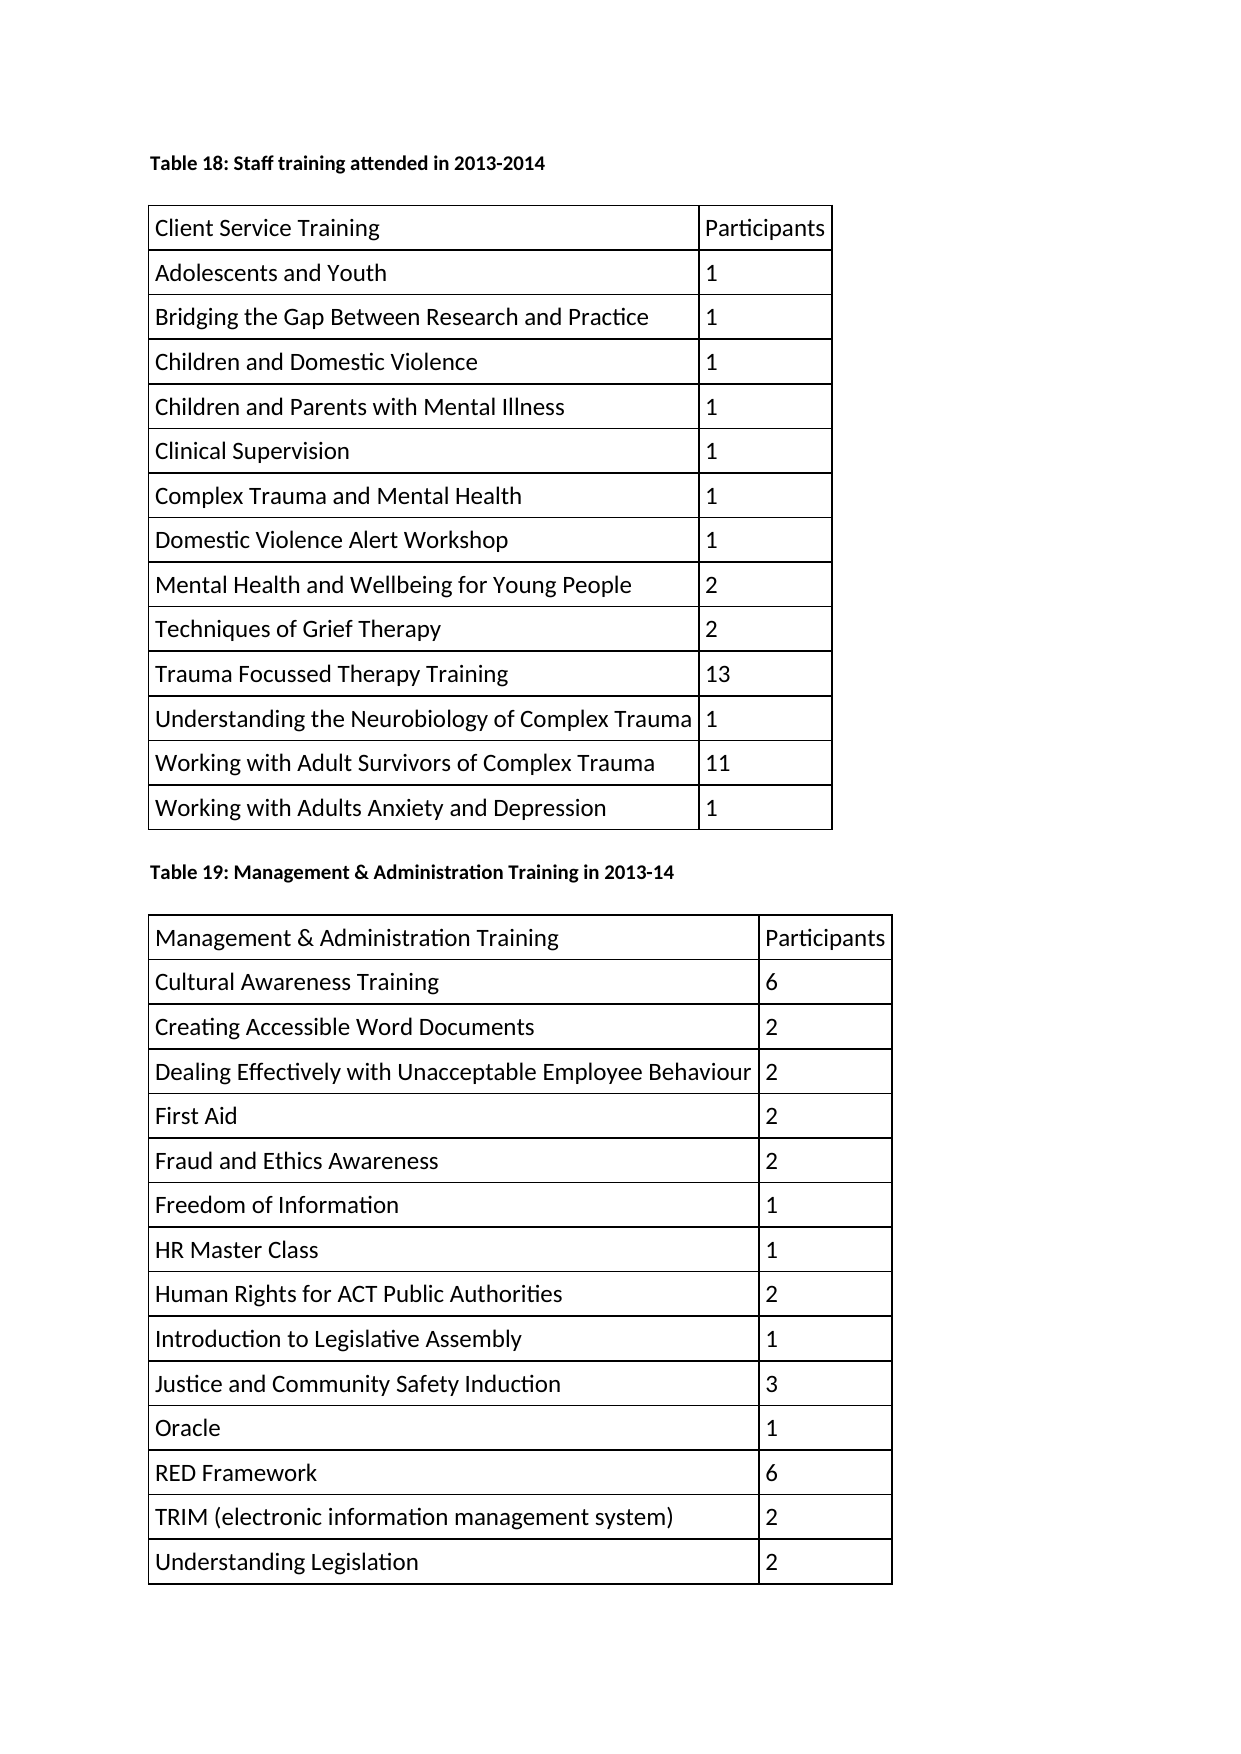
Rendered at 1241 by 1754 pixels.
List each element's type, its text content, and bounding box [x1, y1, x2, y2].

table_cell 1 [760, 1406, 891, 1449]
table_cell Adolescents and Youth [149, 251, 698, 294]
table_cell 1 [700, 429, 831, 472]
table_cell Creating Accessible Word Documents [149, 1005, 758, 1048]
table_cell 2 [760, 1272, 891, 1315]
table_cell HR Master Class [149, 1228, 758, 1271]
table_cell 2 [760, 1005, 891, 1048]
table_cell Dealing Effectively with Unacceptable Employee Behaviour [149, 1050, 758, 1092]
table_cell 6 [760, 1451, 891, 1494]
table_cell First Aid [149, 1094, 758, 1137]
table_cell 6 [760, 960, 891, 1003]
table_header Participants [700, 206, 831, 249]
table_cell 3 [760, 1362, 891, 1404]
table_cell 11 [700, 741, 831, 784]
table_cell 2 [760, 1139, 891, 1182]
table_cell 1 [760, 1183, 891, 1226]
table_cell Freedom of Information [149, 1183, 758, 1226]
table_cell Bridging the Gap Between Research and Practice [149, 295, 698, 338]
table_cell 1 [760, 1317, 891, 1360]
table_cell 2 [760, 1094, 891, 1137]
table_header Management & Administration Training [149, 916, 758, 959]
table_cell Oracle [149, 1406, 758, 1449]
table_cell 2 [700, 563, 831, 606]
table_cell Understanding the Neurobiology of Complex Trauma [149, 697, 698, 739]
table_cell Trauma Focussed Therapy Training [149, 652, 698, 695]
table_cell 1 [700, 295, 831, 338]
table_cell 2 [760, 1495, 891, 1538]
table_cell 1 [700, 340, 831, 383]
table_cell Understanding Legislation [149, 1540, 758, 1583]
table_cell Complex Trauma and Mental Health [149, 474, 698, 517]
subtitle Table 18: Staff training attended in 2013-2014 [150, 150, 1090, 175]
table_cell Working with Adult Survivors of Complex Trauma [149, 741, 698, 784]
table_header Participants [760, 916, 891, 959]
table_cell Working with Adults Anxiety and Depression [149, 786, 698, 829]
table_cell TRIM (electronic information management system) [149, 1495, 758, 1538]
table_cell Children and Domestic Violence [149, 340, 698, 383]
table_cell 1 [700, 474, 831, 517]
table_cell RED Framework [149, 1451, 758, 1494]
table_cell Domestic Violence Alert Workshop [149, 518, 698, 561]
table_cell Techniques of Grief Therapy [149, 607, 698, 650]
table_cell 1 [700, 697, 831, 739]
table_cell 2 [760, 1050, 891, 1092]
table_cell Cultural Awareness Training [149, 960, 758, 1003]
table_cell 1 [700, 518, 831, 561]
table_cell 2 [760, 1540, 891, 1583]
table_cell 13 [700, 652, 831, 695]
table_cell Children and Parents with Mental Illness [149, 385, 698, 427]
table_cell Fraud and Ethics Awareness [149, 1139, 758, 1182]
table_cell 1 [760, 1228, 891, 1271]
table_cell Human Rights for ACT Public Authorities [149, 1272, 758, 1315]
table_cell Justice and Community Safety Induction [149, 1362, 758, 1404]
table_cell 2 [700, 607, 831, 650]
table_cell Clinical Supervision [149, 429, 698, 472]
subtitle Table 19: Management & Administration Training in 2013-14 [150, 859, 1090, 885]
table_cell 1 [700, 385, 831, 427]
table_cell Introduction to Legislative Assembly [149, 1317, 758, 1360]
table_cell 1 [700, 251, 831, 294]
table_cell 1 [700, 786, 831, 829]
table_header Client Service Training [149, 206, 698, 249]
table_cell Mental Health and Wellbeing for Young People [149, 563, 698, 606]
